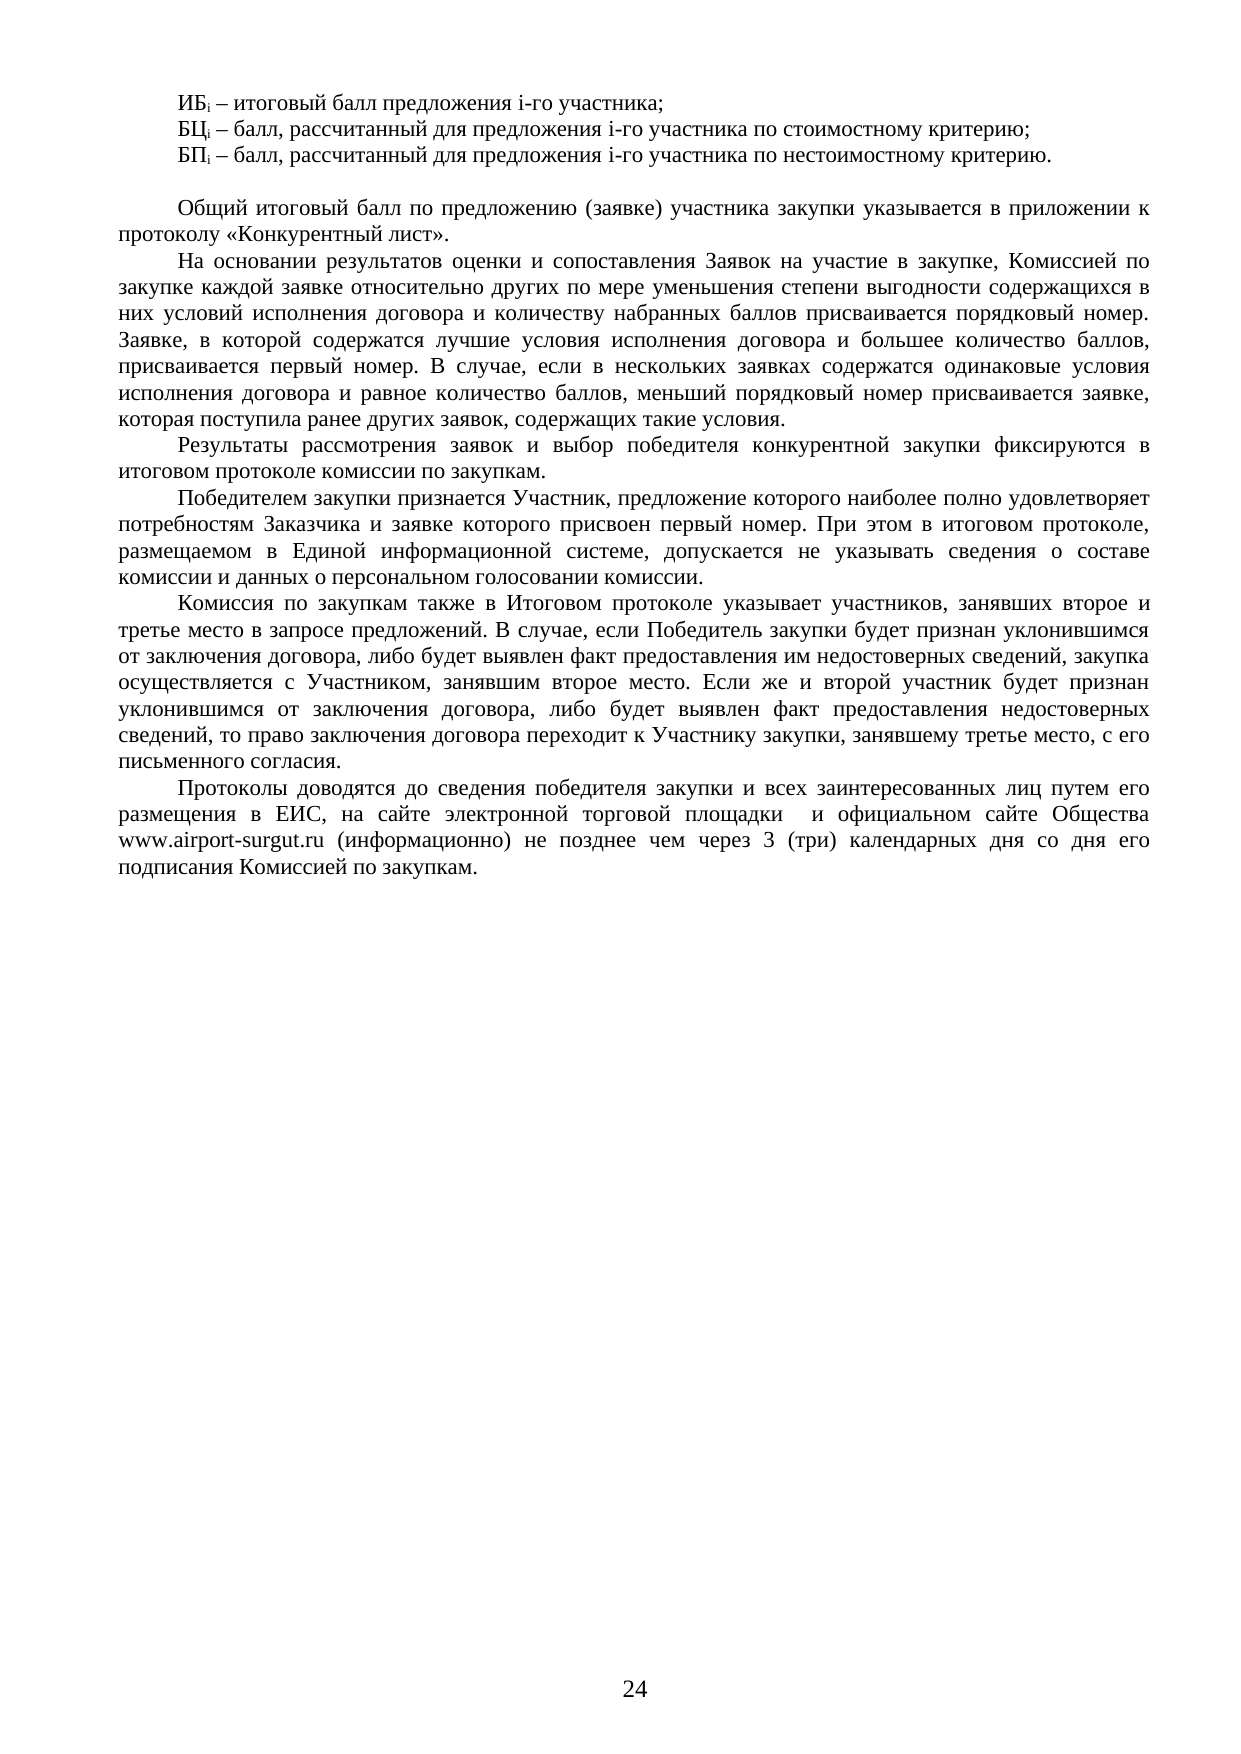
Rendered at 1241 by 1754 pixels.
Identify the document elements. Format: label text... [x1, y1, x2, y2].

text Комиссия по закупкам также в Итоговом протоколе указывает участников, занявших второе и третье место в запросе предложений. В случае, если Победитель закупки будет признан уклонившимся от заключения договора, либо будет выявлен факт предоставления им недостоверных сведений, закупка осуществляется с Участником, занявшим второе место. Если же и второй участник будет признан уклонившимся от заключения договора, либо будет выявлен факт предоставления недостоверных сведений, то право заключения договора переходит к Участнику закупки, занявшему третье место, с его письменного согласия. [118, 589, 1152, 774]
text Победителем закупки признается Участник, предложение которого наиболее полно удовлетворяет потребностям Заказчика и заявке которого присвоен первый номер. При этом в итоговом протоколе, размещаемом в Единой информационной системе, допускается не указывать сведения о составе комиссии и данных о персональном голосовании комиссии. [118, 484, 1152, 589]
text ИБi – итоговый балл предложения i-го участника; [118, 89, 1152, 115]
text На основании результатов оценки и сопоставления Заявок на участие в закупке, Комиссией по закупке каждой заявке относительно других по мере уменьшения степени выгодности содержащихся в них условий исполнения договора и количеству набранных баллов присваивается порядковый номер. Заявке, в которой содержатся лучшие условия исполнения договора и большее количество баллов, присваивается первый номер. В случае, если в нескольких заявках содержатся одинаковые условия исполнения договора и равное количество баллов, меньший порядковый номер присваивается заявке, которая поступила ранее других заявок, содержащих такие условия. [118, 247, 1152, 431]
text Протоколы доводятся до сведения победителя закупки и всех заинтересованных лиц путем его размещения в ЕИС, на сайте электронной торговой площадки и официальном сайте Общества www.airport-surgut.ru (информационно) не позднее чем через 3 (три) календарных дня со дня его подписания Комиссией по закупкам. [118, 774, 1152, 879]
text БЦi – балл, рассчитанный для предложения i-го участника по стоимостному критерию; [118, 115, 1152, 141]
text БПi – балл, рассчитанный для предложения i-го участника по нестоимостному критерию. [118, 141, 1152, 168]
text Общий итоговый балл по предложению (заявке) участника закупки указывается в приложении к протоколу «Конкурентный лист». [118, 194, 1152, 247]
text Результаты рассмотрения заявок и выбор победителя конкурентной закупки фиксируются в итоговом протоколе комиссии по закупкам. [118, 431, 1152, 484]
